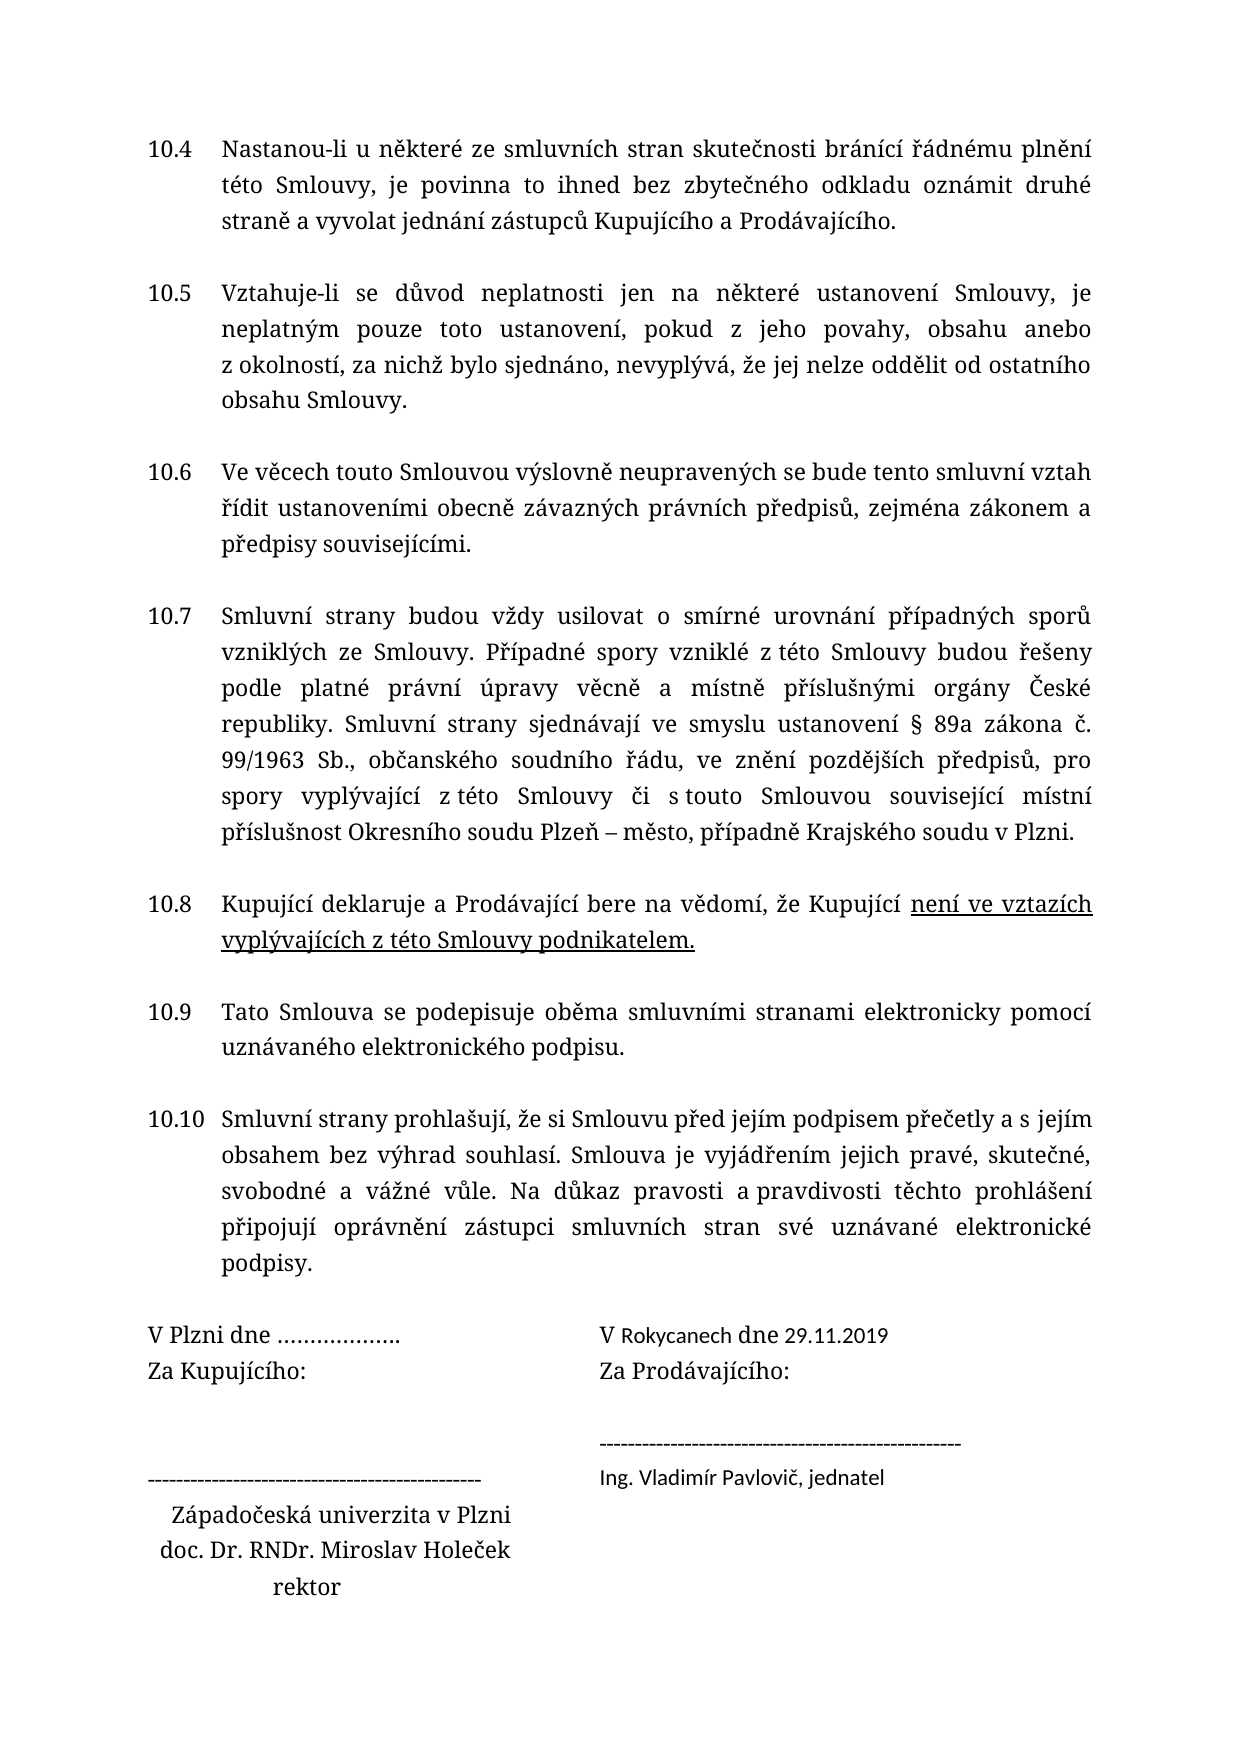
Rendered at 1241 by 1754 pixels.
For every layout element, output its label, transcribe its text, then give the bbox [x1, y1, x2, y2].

text 10.9 Tato Smlouva se podepisuje oběma smluvními stranami elektronicky pomocí uznávaného elektronického podpisu. [148, 995, 1093, 1063]
text 10.10 Smluvní strany prohlašují, že si Smlouvu před jejím podpisem přečetly a s jejím obsahem bez výhrad souhlasí. Smlouva je vyjádřením jejich pravé, skutečné, svobodné a vážné vůle. Na důkaz pravosti a pravdivosti těchto prohlášení připojují oprávnění zástupci smluvních stran své uznávané elektronické podpisy. [148, 1103, 1093, 1278]
table_header V Plzni dne ………………. Za Kupujícího: ----------------------------------------------- Západočeská univerzita v Plzni doc. Dr. RNDr. Miroslav Holeček rektor [136, 1319, 588, 1606]
text 10.8 Kupující deklaruje a Prodávající bere na vědomí, že Kupující není ve vztazích vyplývajících z této Smlouvy podnikatelem. [148, 888, 1093, 955]
text 10.6 Ve věcech touto Smlouvou výslovně neupravených se bude tento smluvní vztah řídit ustanoveními obecně závazných právních předpisů, zejména zákonem a předpisy souvisejícími. [148, 456, 1093, 559]
text 10.7 Smluvní strany budou vždy usilovat o smírné urovnání případných sporů vzniklých ze Smlouvy. Případné spory vzniklé z této Smlouvy budou řešeny podle platné právní úpravy věcně a místně příslušnými orgány České republiky. Smluvní strany sjednávají ve smyslu ustanovení § 89a zákona č. 99/1963 Sb., občanského soudního řádu, ve znění pozdějších předpisů, pro spory vyplývající z této Smlouvy či s touto Smlouvou související místní příslušnost Okresního soudu Plzeň – město, případně Krajského soudu v Plzni. [148, 600, 1093, 847]
table_header V Rokycanech dne 29.11.2019 Za Prodávajícího: --------------------------------------------------- Ing. Vladimír Pavlovič, jednatel [588, 1319, 1040, 1606]
text 10.5 Vztahuje-li se důvod neplatnosti jen na některé ustanovení Smlouvy, je neplatným pouze toto ustanovení, pokud z jeho povahy, obsahu anebo z okolností, za nichž bylo sjednáno, nevyplývá, že jej nelze oddělit od ostatního obsahu Smlouvy. [148, 277, 1093, 416]
text 10.4 Nastanou-li u některé ze smluvních stran skutečnosti bránící řádnému plnění této Smlouvy, je povinna to ihned bez zbytečného odkladu oznámit druhé straně a vyvolat jednání zástupců Kupujícího a Prodávajícího. [148, 133, 1093, 236]
